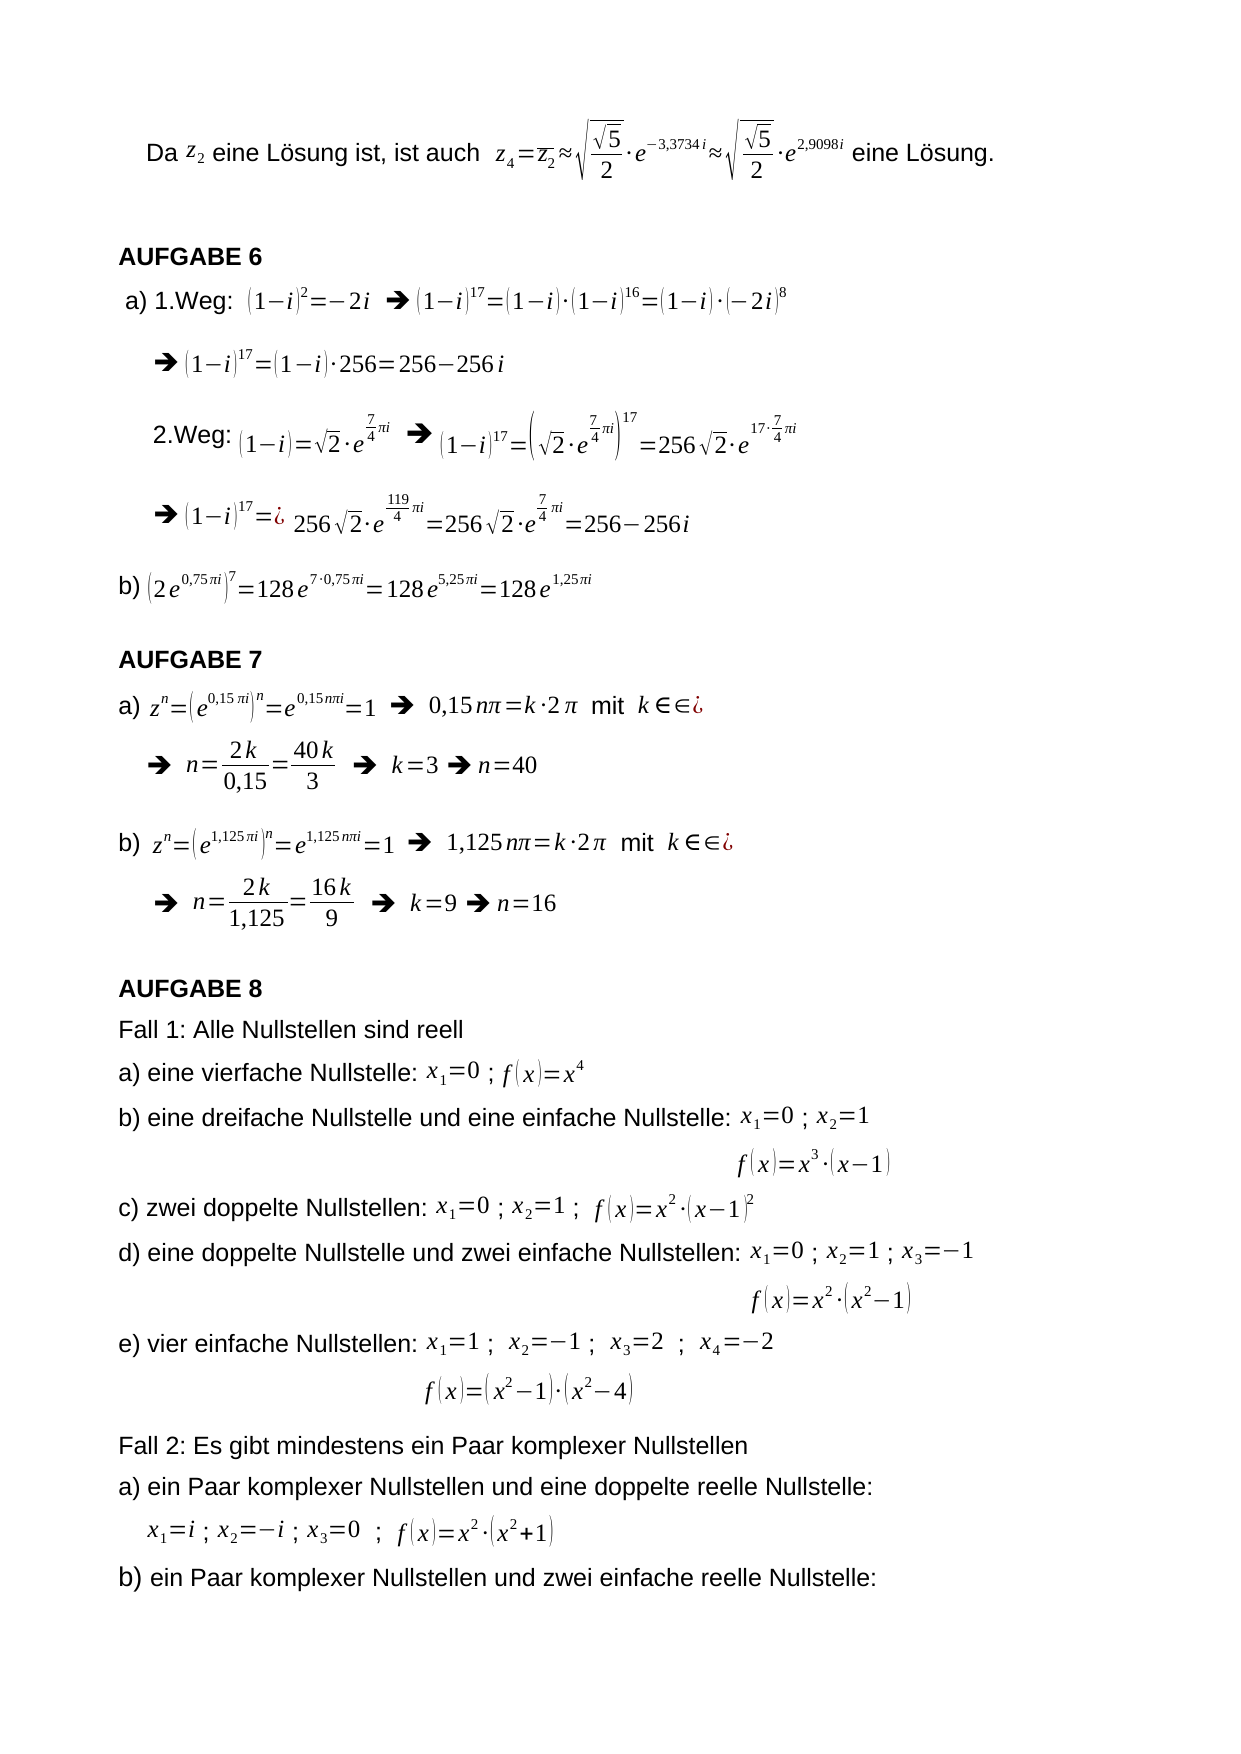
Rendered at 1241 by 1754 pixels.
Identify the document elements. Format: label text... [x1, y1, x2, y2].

text e) vier einfache Nullstellen: ; ; ; [118, 1328, 1122, 1359]
text c) zwei doppelte Nullstellen: ; ; [118, 1191, 1122, 1224]
text 2.Weg: [118, 408, 1122, 462]
text b) ein Paar komplexer Nullstellen und zwei einfache reelle Nullstelle: [118, 1561, 1122, 1592]
text AUFGABE 6 [118, 242, 1122, 271]
text d) eine doppelte Nullstelle und zwei einfache Nullstellen: ; ; [118, 1237, 1122, 1268]
text b) eine dreifache Nullstelle und eine einfache Nullstelle: ; [118, 1102, 1122, 1133]
text Fall 2: Es gibt mindestens ein Paar komplexer Nullstellen [118, 1431, 1122, 1460]
text b) [118, 567, 1122, 604]
text a) 1.Weg: [118, 283, 1122, 317]
text AUFGABE 7 [118, 646, 1122, 674]
text a) eine vierfache Nullstelle: ; [118, 1056, 1122, 1089]
text Fall 1: Alle Nullstellen sind reell [118, 1015, 1122, 1044]
text ; ; ; [118, 1514, 1122, 1548]
text AUFGABE 8 [118, 974, 1122, 1003]
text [118, 118, 1122, 184]
text a) mit [118, 687, 1122, 724]
text a) ein Paar komplexer Nullstellen und eine doppelte reelle Nullstelle: [118, 1472, 1122, 1501]
text b) mit [118, 824, 1122, 861]
